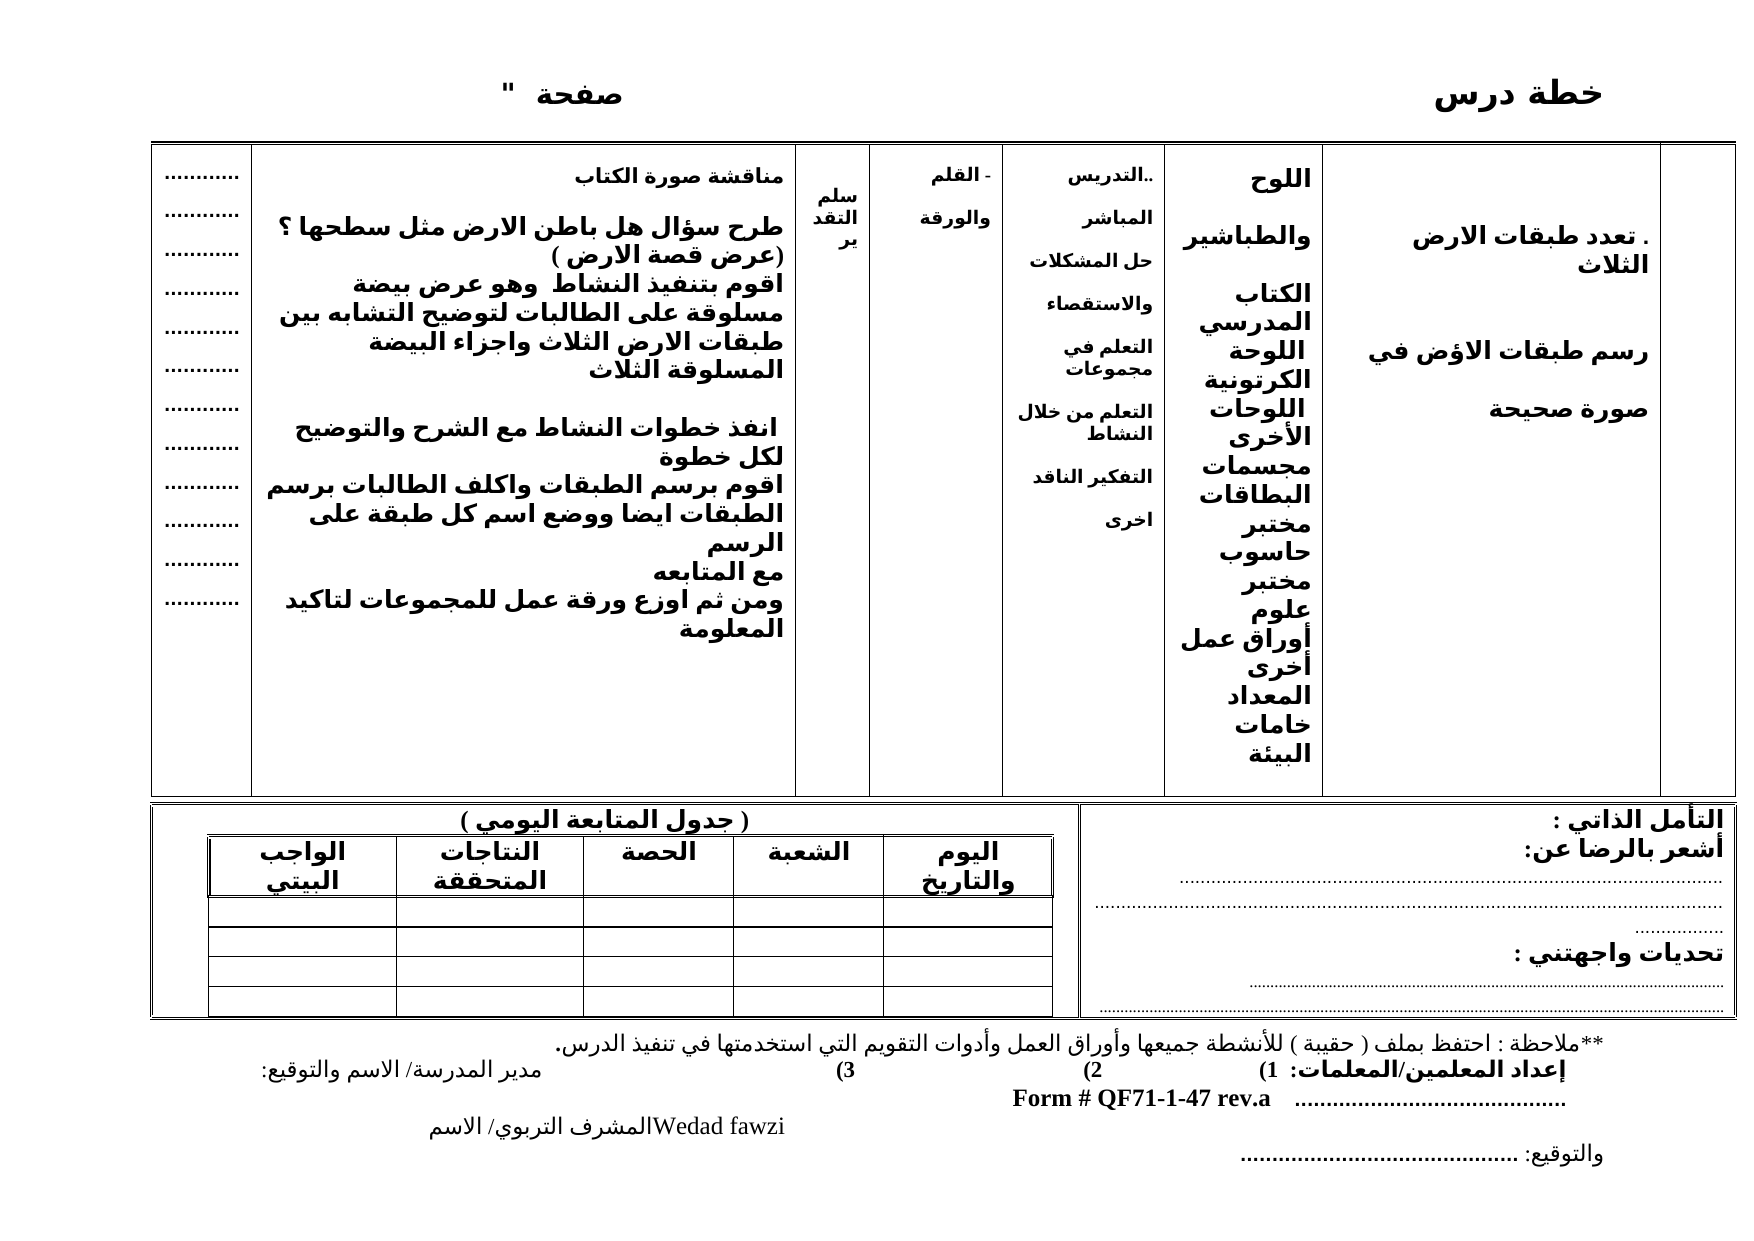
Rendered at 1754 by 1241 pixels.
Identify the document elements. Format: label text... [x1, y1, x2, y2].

table_cell اللوح والطباشير الكتاب المدرسي اللوحة الكرتونية اللوحات الأخرى مجسمات البطاقات مختبر حاسوب مختبر علوم أوراق عمل أخرى المعداد خامات البيئة [1165, 145, 1322, 796]
table_cell ..التدريس المباشر حل المشكلات والاستقصاء التعلم في مجموعات التعلم من خلال النشاط التفكير الناقد اخرى [1003, 145, 1164, 796]
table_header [1081, 805, 1735, 1017]
table_cell . تعدد طبقات الارض الثلاث رسم طبقات الاؤض في صورة صحيحة [1323, 145, 1660, 796]
table_cell [1661, 145, 1735, 796]
table_cell ................................................ ................................................ ................................................ [152, 145, 251, 796]
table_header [152, 805, 1078, 1017]
table_cell - القلم والورقة [870, 145, 1002, 796]
table_cell سلم التقدير [796, 145, 869, 796]
table_cell مناقشة صورة الكتاب طرح سؤال هل باطن الارض مثل سطحها ؟ (عرض قصة الارض ) اقوم بتنفيذ النشاط وهو عرض بيضة مسلوقة على الطالبات لتوضيح التشابه بين طبقات الارض الثلاث واجزاء البيضة المسلوقة الثلاث انفذ خطوات النشاط مع الشرح والتوضيح لكل خطوة اقوم برسم الطبقات واكلف الطالبات برسم الطبقات ايضا ووضع اسم كل طبقة على الرسم مع المتابعه ومن ثم اوزع ورقة عمل للمجموعات لتاكيد المعلومة [252, 145, 795, 796]
